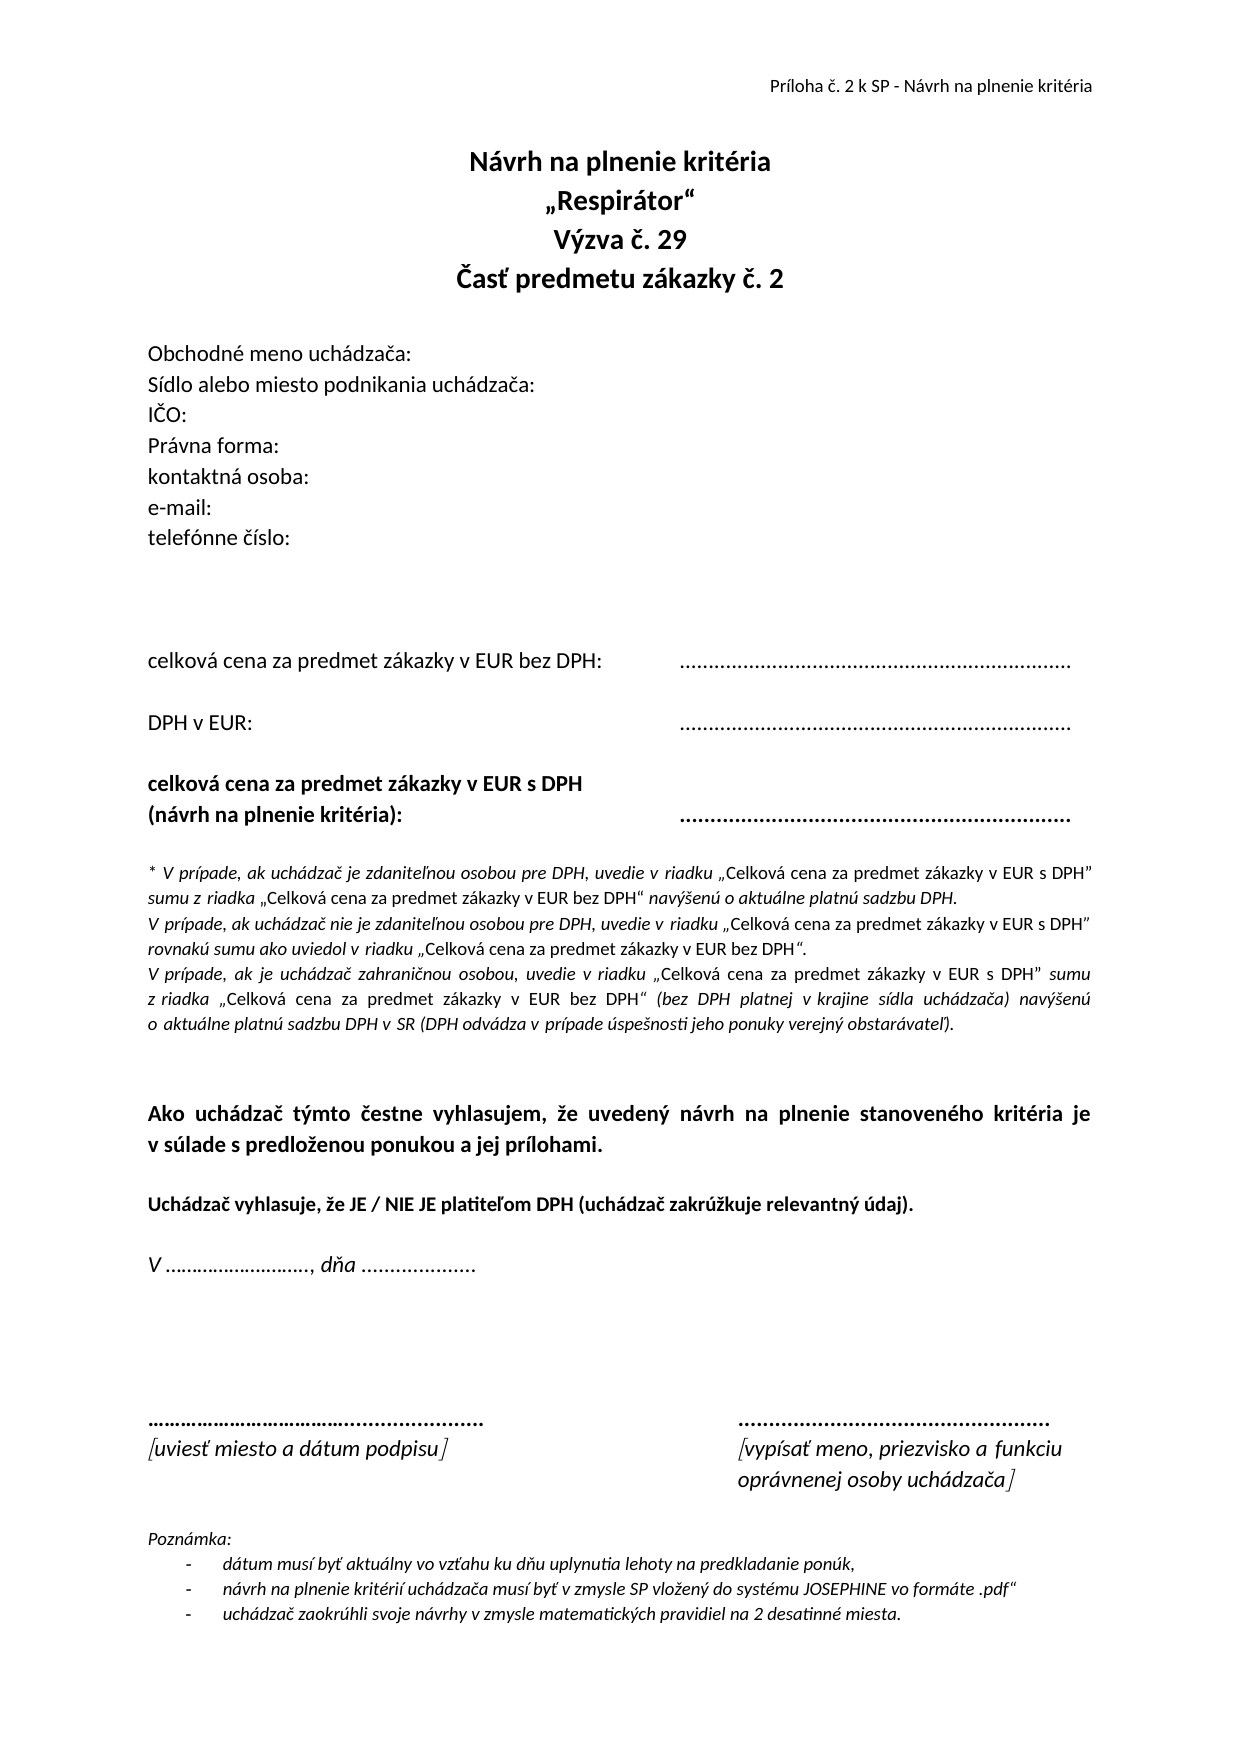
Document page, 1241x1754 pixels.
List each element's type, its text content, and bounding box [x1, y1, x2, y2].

text e-mail: [148, 493, 1062, 521]
text Výzva č. 29 [148, 221, 1093, 257]
text (návrh na plnenie kritéria): ................................................................ [148, 800, 1093, 828]
text „Respirátor“ [148, 182, 1093, 218]
text oprávnenej osoby uchádzača [366, 1465, 1093, 1493]
list dátum musí byť aktuálny vo vzťahu ku dňu uplynutia lehoty na predkladanie ponúk, [185, 1552, 1093, 1575]
text Návrh na plnenie kritéria [148, 143, 1093, 179]
text V ……………….…….., dňa .................... [148, 1250, 1093, 1278]
text Právna forma: [148, 431, 1062, 459]
text Časť predmetu zákazky č. 2 [148, 261, 1093, 296]
text Poznámka: [148, 1527, 1093, 1549]
text Obchodné meno uchádzača: [148, 339, 1062, 367]
text V prípade, ak uchádzač nie je zdaniteľnou osobou pre DPH, uvedie v riadku „Celková cena za predmet zákazky v EUR s DPH” rovnakú sumu ako uviedol v riadku „Celková cena za predmet zákazky v EUR bez DPH“. [148, 912, 1093, 960]
text uviesť miesto a dátum podpisu vypísať meno, priezvisko a funkciu [148, 1434, 1093, 1462]
text telefónne číslo: [148, 523, 1062, 551]
text celková cena za predmet zákazky v EUR bez DPH: .................................................................... [148, 646, 1093, 674]
text Sídlo alebo miesto podnikania uchádzača: [148, 370, 1062, 398]
text DPH v EUR: .................................................................... [148, 708, 1093, 736]
text IČO: [148, 400, 1062, 428]
list návrh na plnenie kritérií uchádzača musí byť v zmysle SP vložený do systému JOSEPHINE vo formáte .pdf“ [185, 1577, 1093, 1600]
text Uchádzač vyhlasuje, že JE / NIE JE platiteľom DPH (uchádzač zakrúžkuje relevantný údaj). [148, 1191, 1093, 1217]
text ………………………………....................... ................................................... [148, 1404, 1093, 1432]
text * V prípade, ak uchádzač je zdaniteľnou osobou pre DPH, uvedie v riadku „Celková cena za predmet zákazky v EUR s DPH” sumu z riadka „Celková cena za predmet zákazky v EUR bez DPH“ navýšenú o aktuálne platnú sadzbu DPH. [148, 861, 1093, 909]
text kontaktná osoba: [148, 462, 1062, 490]
list uchádzač zaokrúhli svoje návrhy v zmysle matematických pravidiel na 2 desatinné miesta. [185, 1602, 1093, 1625]
text Ako uchádzač týmto čestne vyhlasujem, že uvedený návrh na plnenie stanoveného kritéria je v súlade s predloženou ponukou a jej prílohami. [148, 1099, 1093, 1158]
text celková cena za predmet zákazky v EUR s DPH [148, 769, 1093, 797]
text V prípade, ak je uchádzač zahraničnou osobou, uvedie v riadku „Celková cena za predmet zákazky v EUR s DPH” sumu z riadka „Celková cena za predmet zákazky v EUR bez DPH“ (bez DPH platnej v krajine sídla uchádzača) navýšenú o aktuálne platnú sadzbu DPH v SR (DPH odvádza v prípade úspešnosti jeho ponuky verejný obstarávateľ). [148, 962, 1093, 1036]
